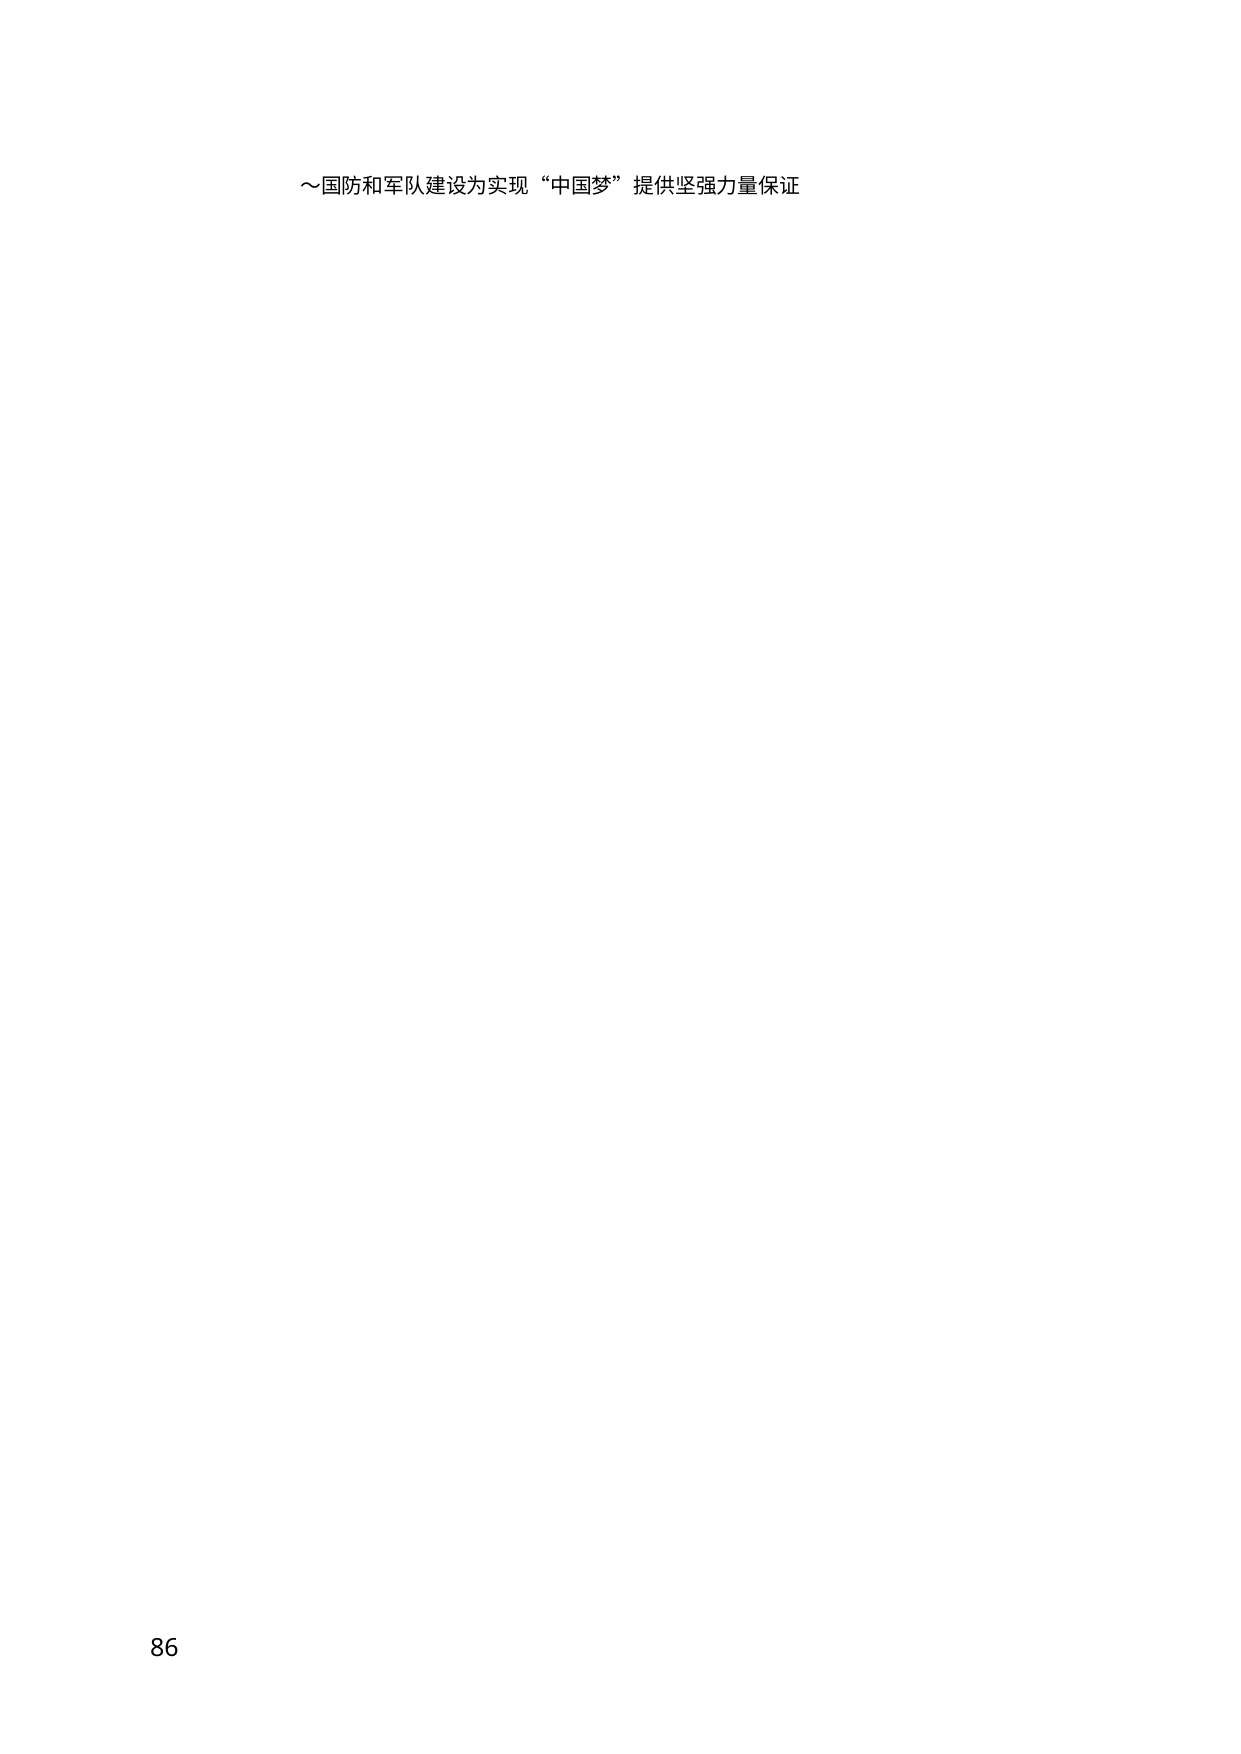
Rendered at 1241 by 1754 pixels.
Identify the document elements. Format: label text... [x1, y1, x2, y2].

text ～国防和军队建设为实现“中国梦”提供坚强力量保证 [150, 169, 1090, 199]
